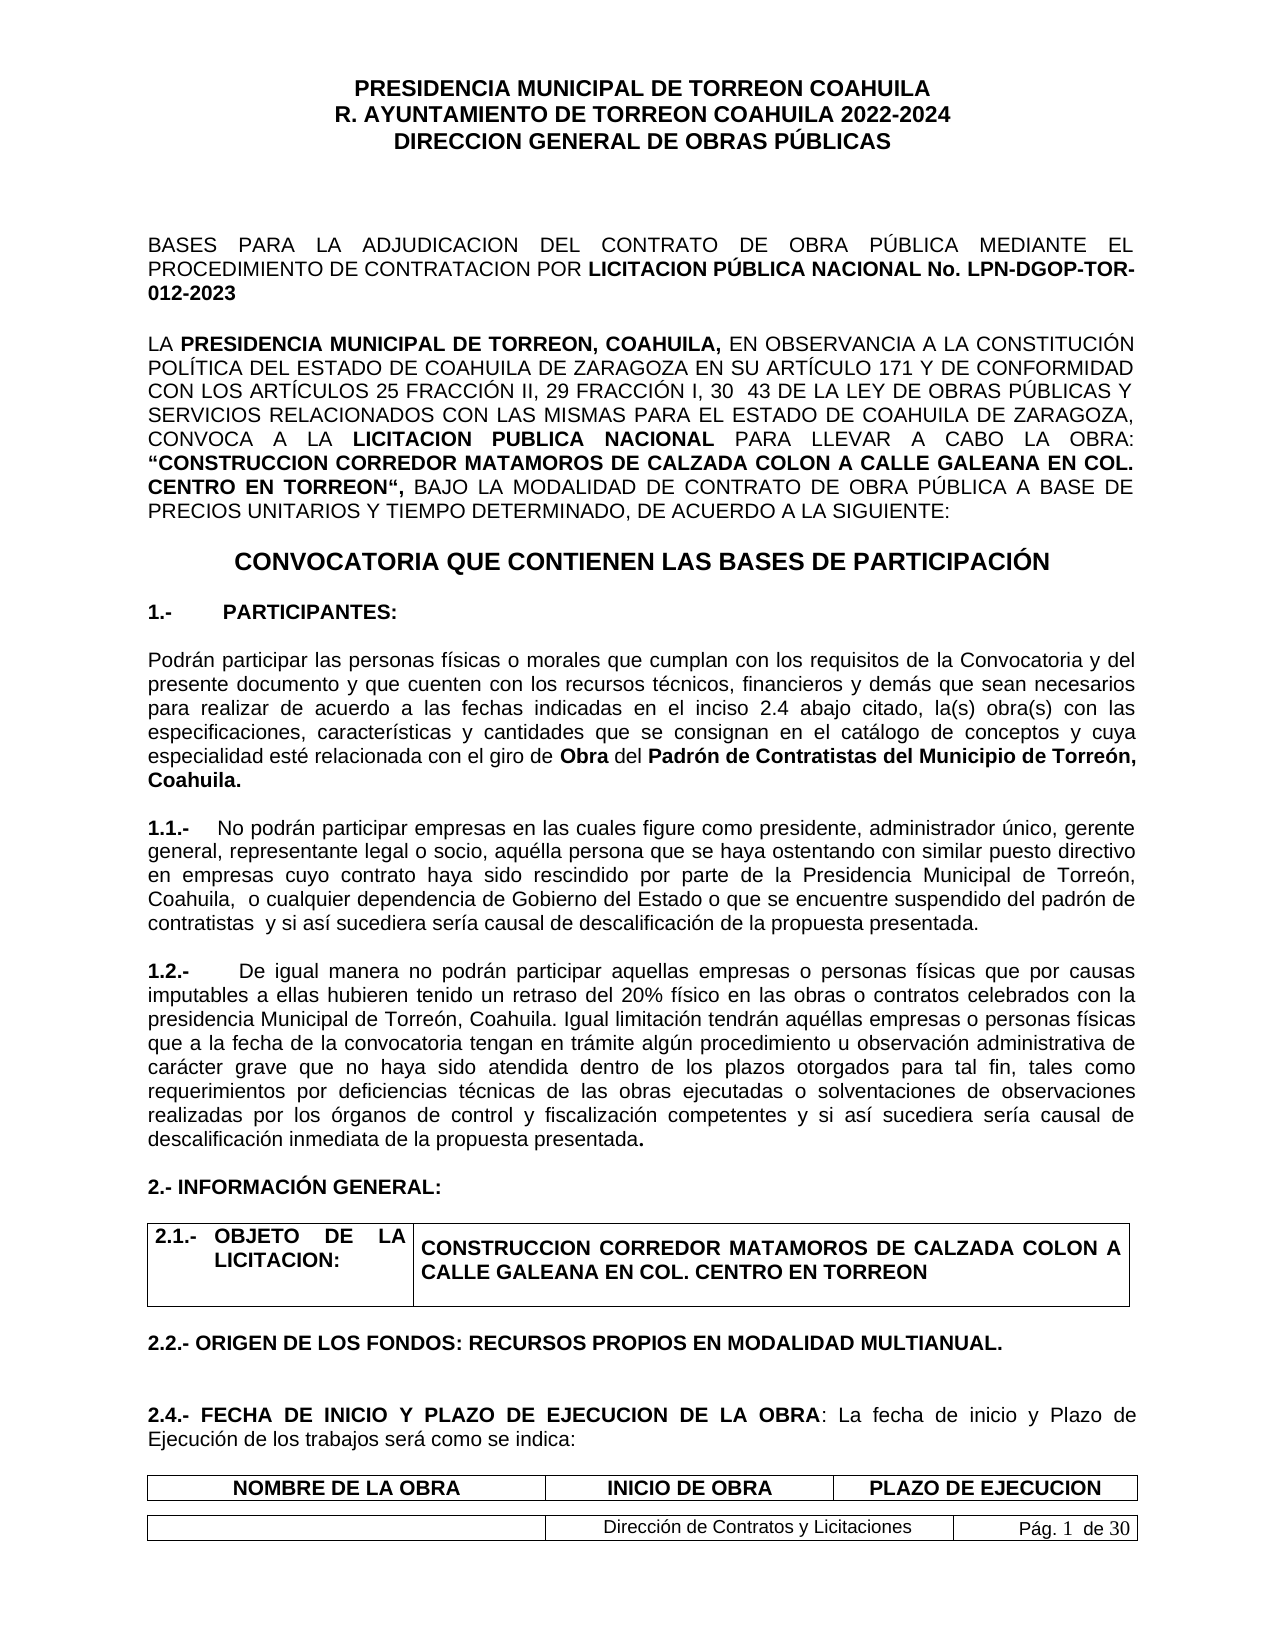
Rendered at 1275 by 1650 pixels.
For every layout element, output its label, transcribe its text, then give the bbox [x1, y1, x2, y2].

table_header OBJETO DE LA LICITACION: [207, 1224, 413, 1306]
text LA PRESIDENCIA MUNICIPAL DE TORREON, COAHUILA, EN OBSERVANCIA A LA CONSTITUCIÓN POLÍTICA DEL ESTADO DE COAHUILA DE ZARAGOZA EN SU ARTÍCULO 171 Y DE CONFORMIDAD CON LOS ARTÍCULOS 25 FRACCIÓN II, 29 FRACCIÓN I, 30 43 DE LA LEY DE OBRAS PÚBLICAS Y SERVICIOS RELACIONADOS CON LAS MISMAS PARA EL ESTADO DE COAHUILA DE ZARAGOZA, CONVOCA A LA LICITACION PUBLICA NACIONAL PARA LLEVAR A CABO LA OBRA: “CONSTRUCCION CORREDOR MATAMOROS DE CALZADA COLON A CALLE GALEANA EN COL. CENTRO EN TORREON“, BAJO LA MODALIDAD DE CONTRATO DE OBRA PÚBLICA A BASE DE PRECIOS UNITARIOS Y TIEMPO DETERMINADO, DE ACUERDO A LA SIGUIENTE: [148, 331, 1135, 523]
table_header INICIO DE OBRA [546, 1476, 833, 1500]
table_header PLAZO DE EJECUCION [834, 1476, 1137, 1500]
text 1.- PARTICIPANTES: [148, 600, 1137, 624]
text 1.2.- De igual manera no podrán participar aquellas empresas o personas físicas que por causas imputables a ellas hubieren tenido un retraso del 20% físico en las obras o contratos celebrados con la presidencia Municipal de Torreón, Coahuila. Igual limitación tendrán aquéllas empresas o personas físicas que a la fecha de la convocatoria tengan en trámite algún procedimiento u observación administrativa de carácter grave que no haya sido atendida dentro de los plazos otorgados para tal fin, tales como requerimientos por deficiencias técnicas de las obras ejecutadas o solventaciones de observaciones realizadas por los órganos de control y fiscalización competentes y si así sucediera sería causal de descalificación inmediata de la propuesta presentada. [148, 959, 1137, 1151]
text 2.4.- FECHA DE INICIO Y PLAZO DE EJECUCION DE LA OBRA: La fecha de inicio y Plazo de Ejecución de los trabajos será como se indica: [148, 1403, 1137, 1451]
text 2.2.- ORIGEN DE LOS FONDOS: RECURSOS PROPIOS EN MODALIDAD MULTIANUAL. [148, 1331, 1137, 1355]
text 2.- INFORMACIÓN GENERAL: [148, 1175, 1137, 1199]
text 1.1.- No podrán participar empresas en las cuales figure como presidente, administrador único, gerente general, representante legal o socio, aquélla persona que se haya ostentando con similar puesto directivo en empresas cuyo contrato haya sido rescindido por parte de la Presidencia Municipal de Torreón, Coahuila, o cualquier dependencia de Gobierno del Estado o que se encuentre suspendido del padrón de contratistas y si así sucediera sería causal de descalificación de la propuesta presentada. [148, 815, 1137, 935]
text Podrán participar las personas físicas o morales que cumplan con los requisitos de la Convocatoria y del presente documento y que cuenten con los recursos técnicos, financieros y demás que sean necesarios para realizar de acuerdo a las fechas indicadas en el inciso 2.4 abajo citado, la(s) obra(s) con las especificaciones, características y cantidades que se consignan en el catálogo de conceptos y cuya especialidad esté relacionada con el giro de Obra del Padrón de Contratistas del Municipio de Torreón, Coahuila. [148, 648, 1137, 791]
table_header CONSTRUCCION CORREDOR MATAMOROS DE CALZADA COLON A CALLE GALEANA EN COL. CENTRO EN TORREON [414, 1224, 1129, 1306]
table_header NOMBRE DE LA OBRA [148, 1476, 545, 1500]
text CONVOCATORIA QUE CONTIENEN LAS BASES DE PARTICIPACIÓN [148, 547, 1137, 576]
table_header 2.1.- [148, 1224, 207, 1306]
